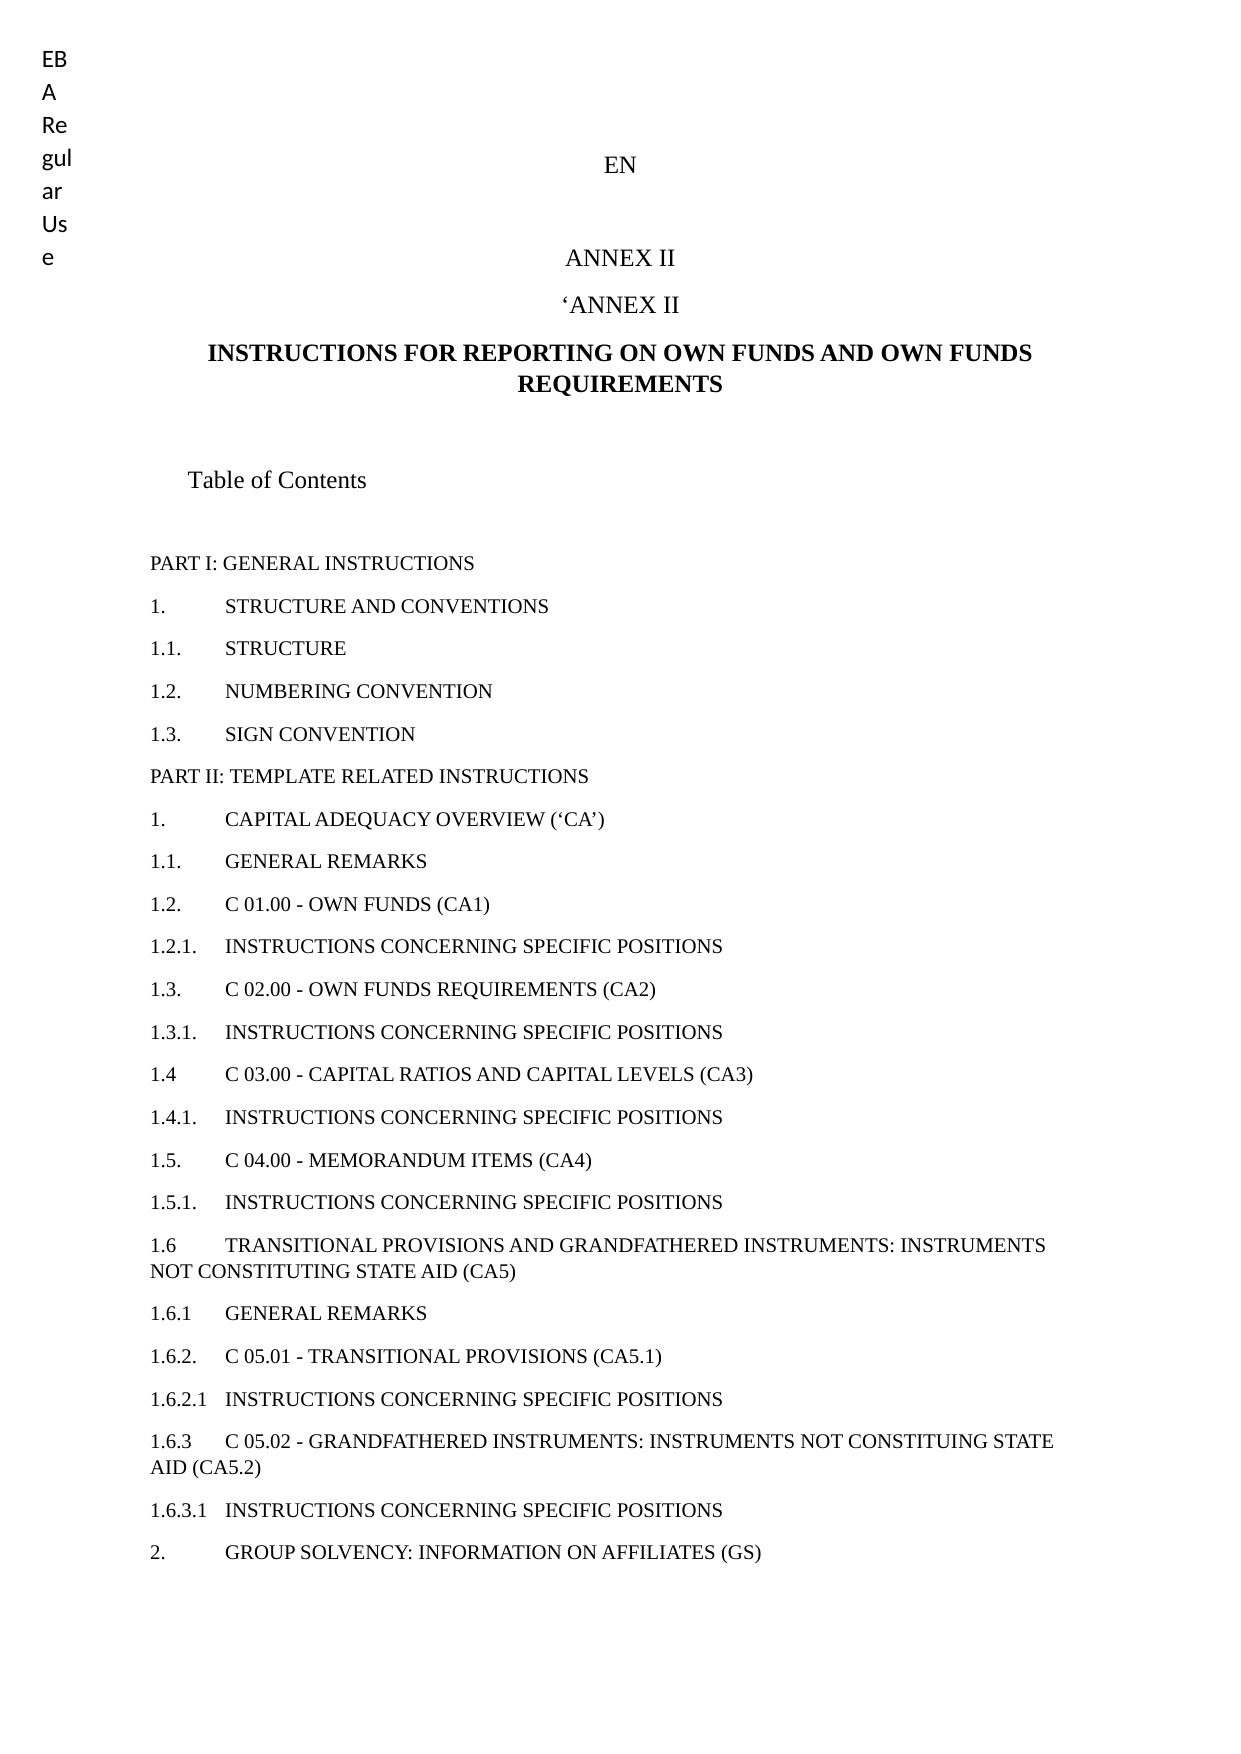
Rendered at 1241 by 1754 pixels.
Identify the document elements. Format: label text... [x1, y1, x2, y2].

text 1.2.1. INSTRUCTIONS CONCERNING SPECIFIC POSITIONS [150, 934, 1090, 958]
text 1.5.1. INSTRUCTIONS CONCERNING SPECIFIC POSITIONS [150, 1190, 1090, 1214]
text PART I: GENERAL INSTRUCTIONS [150, 551, 1090, 575]
text 1.6 TRANSITIONAL PROVISIONS AND GRANDFATHERED INSTRUMENTS: INSTRUMENTS NOT CONSTITUTING STATE AID (CA5) [150, 1233, 1090, 1283]
text ‘ANNEX II [150, 291, 1090, 319]
text 1.6.3 C 05.02 - GRANDFATHERED INSTRUMENTS: INSTRUMENTS NOT CONSTITUING STATE AID (CA5.2) [150, 1429, 1090, 1479]
text 1.2. C 01.00 - OWN FUNDS (CA1) [150, 892, 1090, 916]
text 1.6.3.1 INSTRUCTIONS CONCERNING SPECIFIC POSITIONS [150, 1498, 1090, 1522]
text 1.6.2.1 INSTRUCTIONS CONCERNING SPECIFIC POSITIONS [150, 1386, 1090, 1411]
text 1.2. NUMBERING CONVENTION [150, 679, 1090, 703]
text 1.4 C 03.00 - CAPITAL RATIOS AND CAPITAL LEVELS (CA3) [150, 1062, 1090, 1086]
text 1.3. C 02.00 - OWN FUNDS REQUIREMENTS (CA2) [150, 977, 1090, 1001]
text 1. STRUCTURE AND CONVENTIONS [150, 594, 1090, 618]
text 1. CAPITAL ADEQUACY OVERVIEW (‘CA’) [150, 807, 1090, 831]
text 1.4.1. INSTRUCTIONS CONCERNING SPECIFIC POSITIONS [150, 1105, 1090, 1129]
text 2. GROUP SOLVENCY: INFORMATION ON AFFILIATES (GS) [150, 1540, 1090, 1564]
text PART II: TEMPLATE RELATED INSTRUCTIONS [150, 764, 1090, 788]
text ANNEX II [150, 243, 1090, 272]
text 1.3. SIGN CONVENTION [150, 721, 1090, 746]
text 1.3.1. INSTRUCTIONS CONCERNING SPECIFIC POSITIONS [150, 1020, 1090, 1044]
text 1.1. GENERAL REMARKS [150, 849, 1090, 873]
text INSTRUCTIONS FOR REPORTING ON OWN FUNDS AND OWN FUNDS REQUIREMENTS [150, 338, 1090, 398]
text Table of Contents [187, 465, 1090, 493]
text 1.1. STRUCTURE [150, 636, 1090, 660]
text 1.6.1 GENERAL REMARKS [150, 1301, 1090, 1325]
text 1.5. C 04.00 - MEMORANDUM ITEMS (CA4) [150, 1147, 1090, 1172]
text EN [150, 150, 1090, 179]
text 1.6.2. C 05.01 - TRANSITIONAL PROVISIONS (CA5.1) [150, 1344, 1090, 1368]
